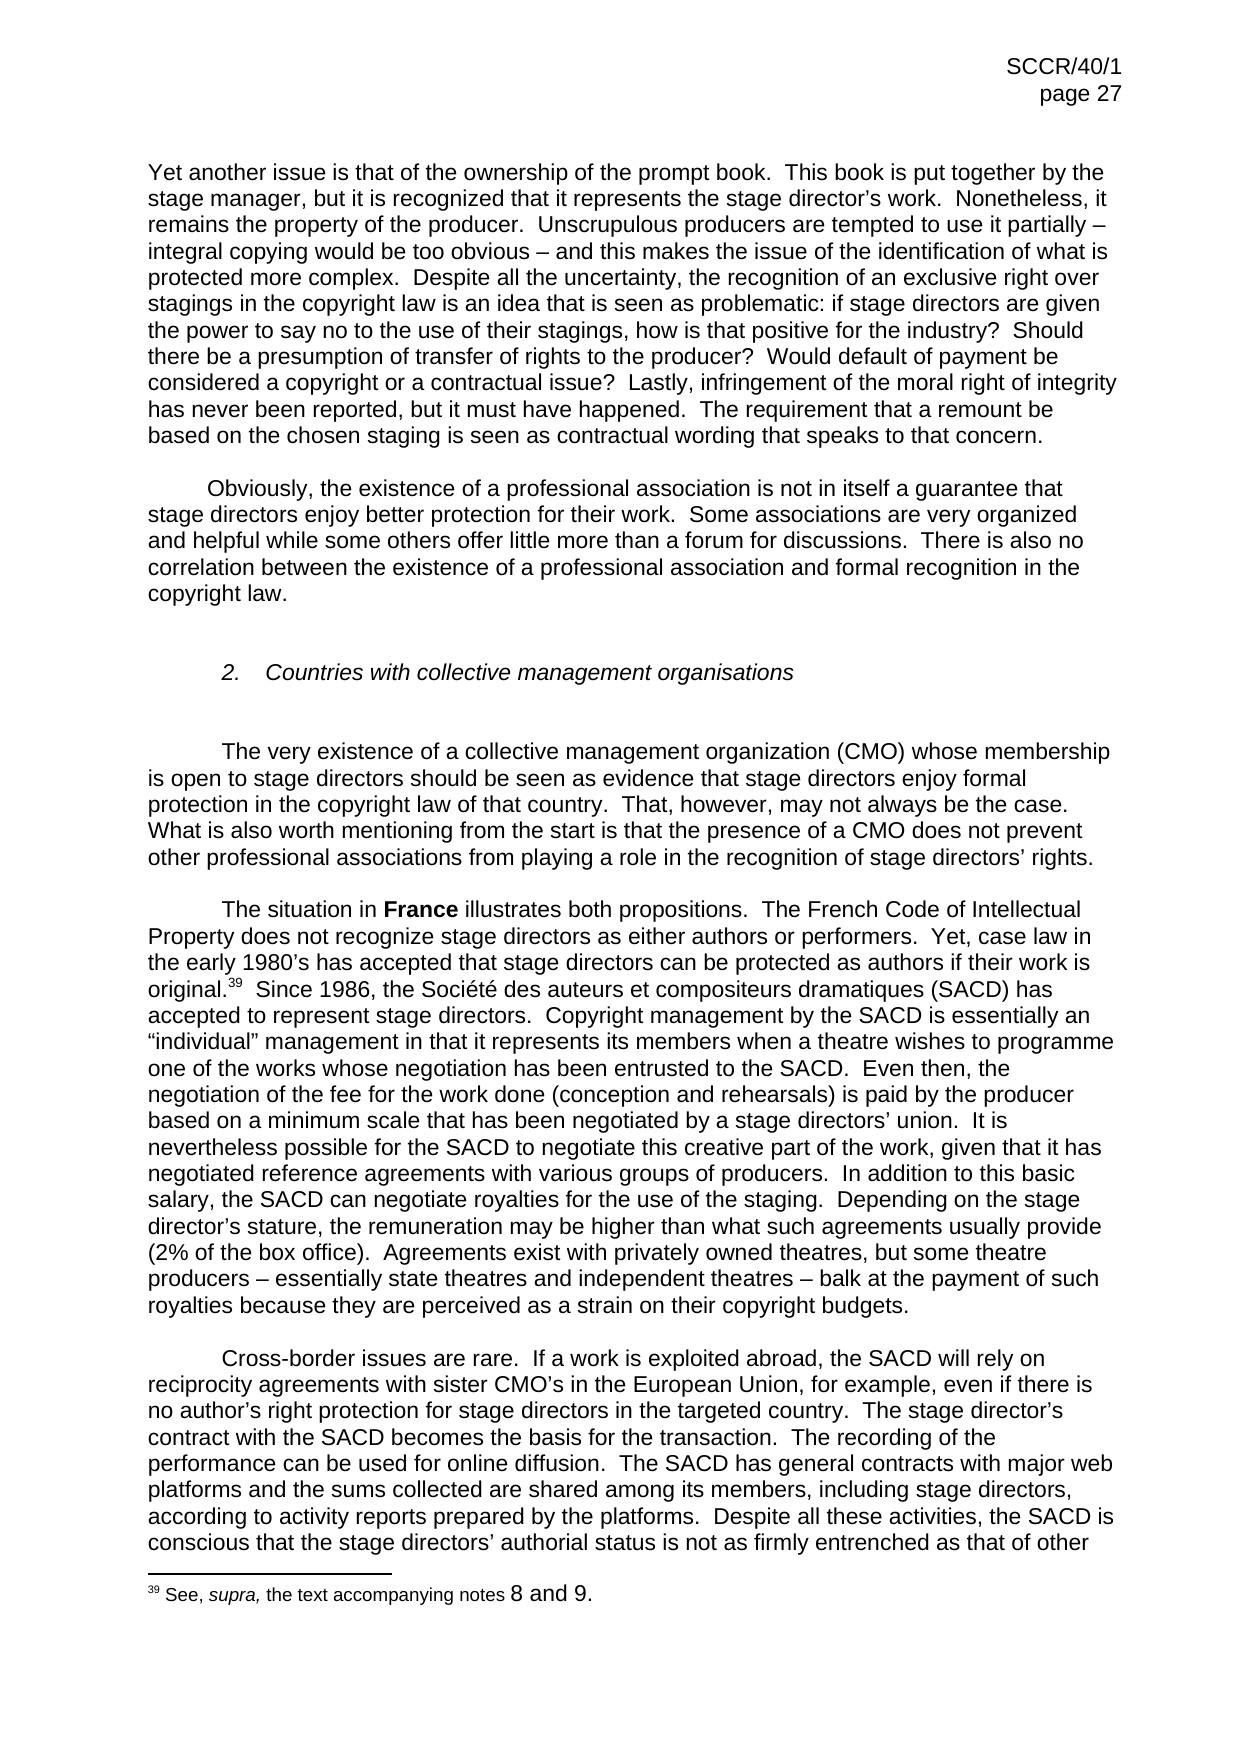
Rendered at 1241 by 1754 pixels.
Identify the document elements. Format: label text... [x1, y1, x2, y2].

list Countries with collective management organisations [221, 659, 1122, 686]
text Obviously, the existence of a professional association is not in itself a guarantee that stage directors enjoy better protection for their work. Some associations are very organized and helpful while some others offer little more than a forum for discussions. There is also no correlation between the existence of a professional association and formal recognition in the copyright law. [148, 475, 1122, 607]
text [148, 158, 1122, 448]
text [148, 1344, 1122, 1555]
text The very existence of a collective management organization (CMO) whose membership is open to stage directors should be seen as evidence that stage directors enjoy formal protection in the copyright law of that country. That, however, may not always be the case. What is also worth mentioning from the start is that the presence of a CMO does not prevent other professional associations from playing a role in the recognition of stage directors’ rights. [148, 738, 1122, 870]
text The situation in France illustrates both propositions. The French Code of Intellectual Property does not recognize stage directors as either authors or performers. Yet, case law in the early 1980’s has accepted that stage directors can be protected as authors if their work is original. Since 1986, the Société des auteurs et compositeurs dramatiques (SACD) has accepted to represent stage directors. Copyright management by the SACD is essentially an “individual” management in that it represents its members when a theatre wishes to programme one of the works whose negotiation has been entrusted to the SACD. Even then, the negotiation of the fee for the work done (conception and rehearsals) is paid by the producer based on a minimum scale that has been negotiated by a stage directors’ union. It is nevertheless possible for the SACD to negotiate this creative part of the work, given that it has negotiated reference agreements with various groups of producers. In addition to this basic salary, the SACD can negotiate royalties for the use of the staging. Depending on the stage director’s stature, the remuneration may be higher than what such agreements usually provide (2% of the box office). Agreements exist with privately owned theatres, but some theatre producers – essentially state theatres and independent theatres – balk at the payment of such royalties because they are perceived as a strain on their copyright budgets. [148, 896, 1122, 1318]
